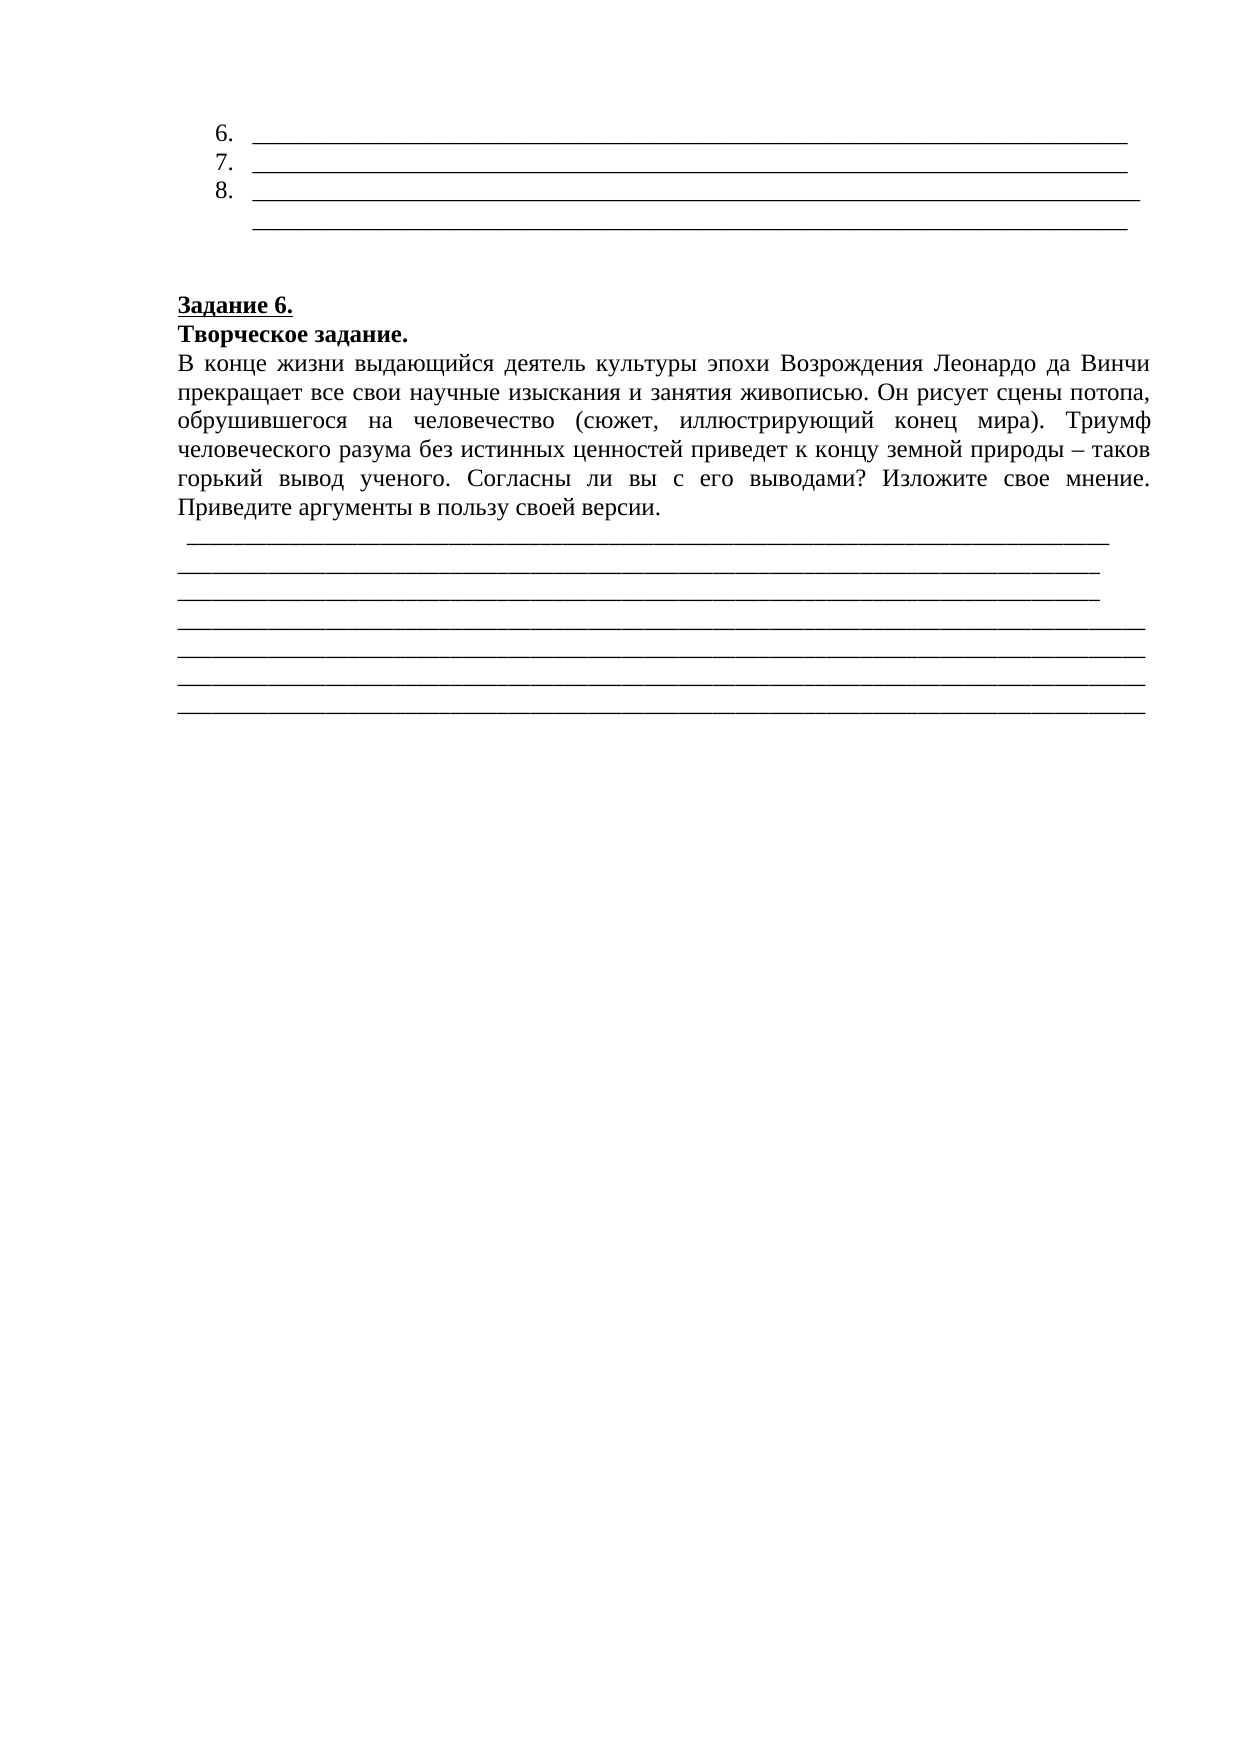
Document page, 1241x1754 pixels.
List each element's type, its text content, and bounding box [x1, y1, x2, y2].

text _________________________________________________________________________________ _________________________________________________________________________________ _________________________________________________________________________________ ____________________________________________________________________________________________________________________________________________________________________________________________________________________________________________________________________________________________________________________________________________________ [177, 521, 1152, 717]
text Задание 6. [177, 291, 1152, 319]
text В конце жизни выдающийся деятель культуры эпохи Возрождения Леонардо да Винчи прекращает все свои научные изыскания и занятия живописью. Он рисует сцены потопа, обрушившегося на человечество (сюжет, иллюстрирующий конец мира). Триумф человеческого разума без истинных ценностей приведет к концу земной природы – таков горький вывод ученого. Согласны ли вы с его выводами? Изложите свое мнение. Приведите аргументы в пользу своей версии. [177, 348, 1152, 521]
list ______________________________________________________________________ [215, 118, 1152, 147]
list _____________________________________________________________________________________________________________________________________________ [215, 176, 1152, 233]
text Творческое задание. [177, 319, 1152, 348]
list ______________________________________________________________________ [215, 147, 1152, 176]
